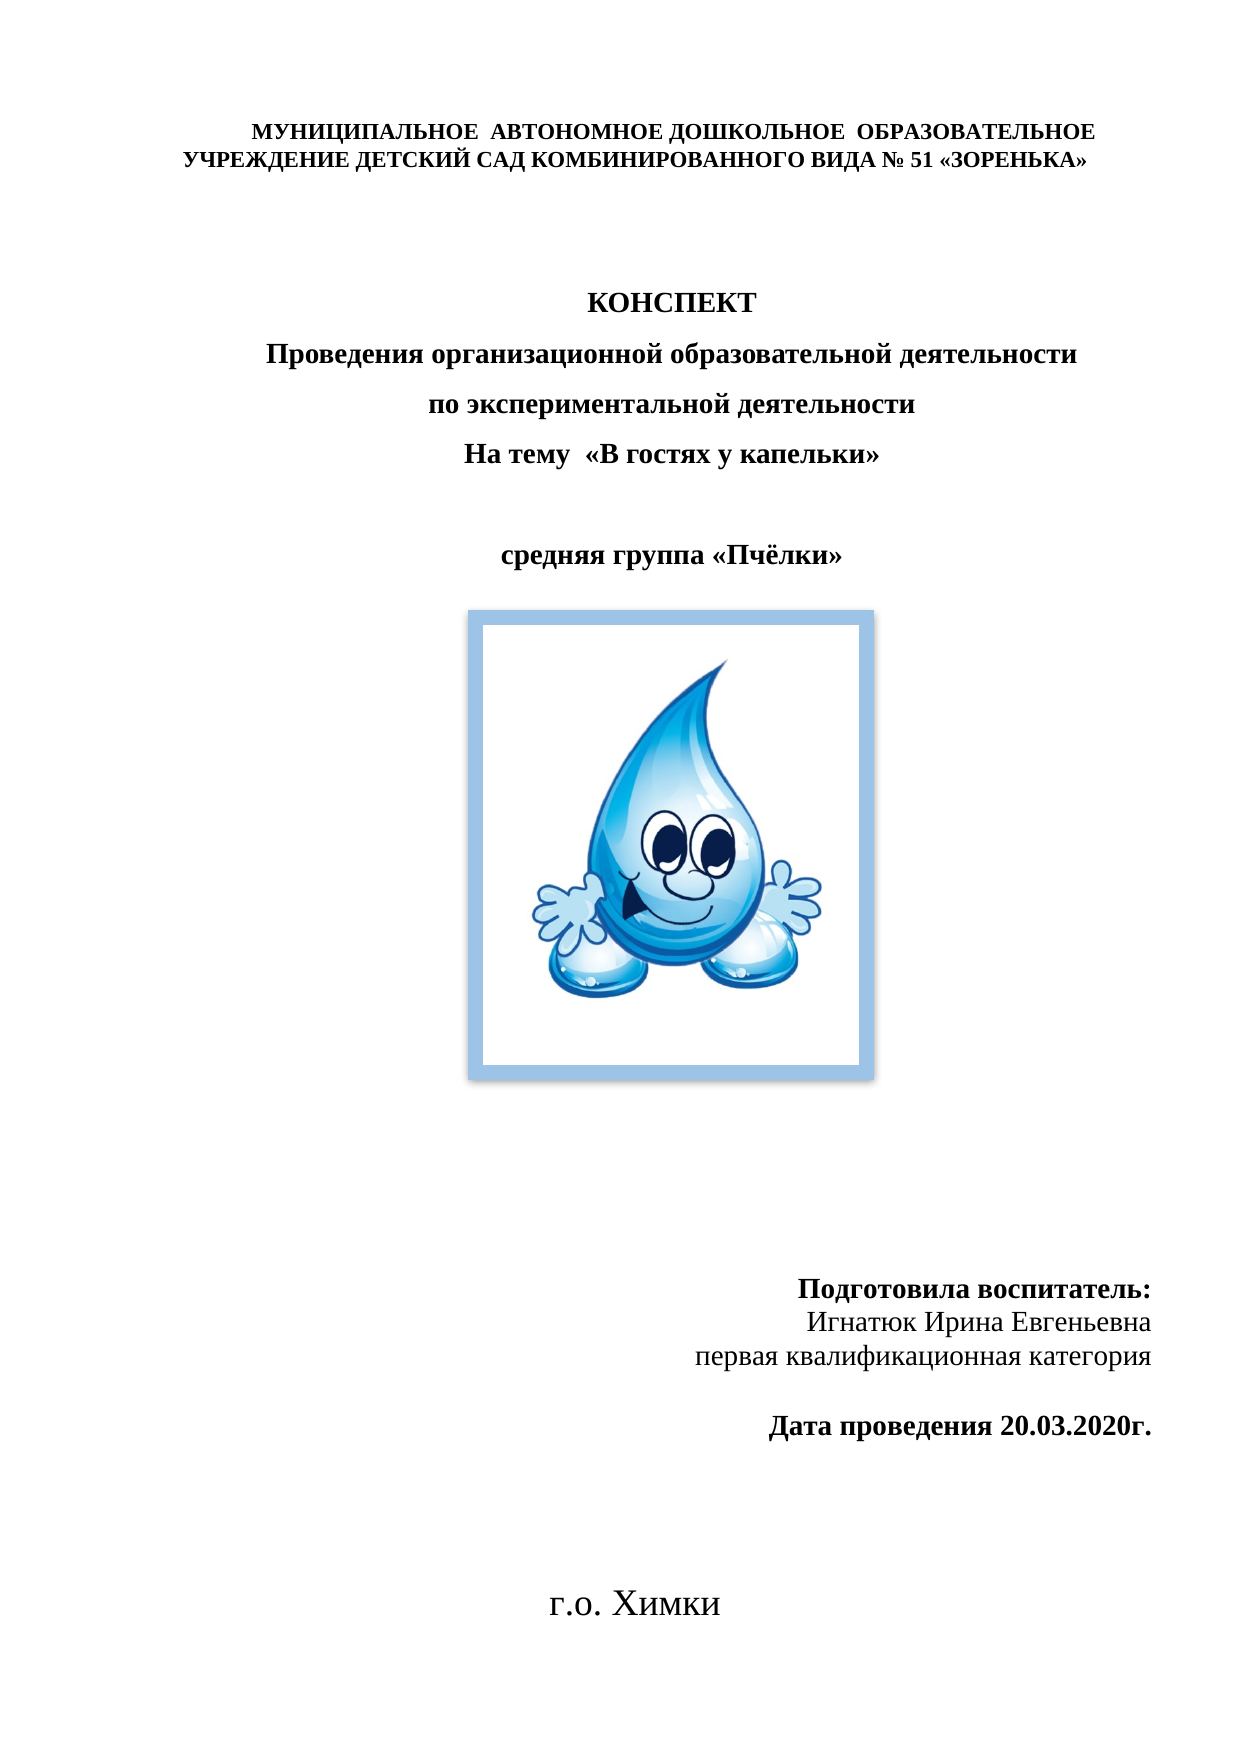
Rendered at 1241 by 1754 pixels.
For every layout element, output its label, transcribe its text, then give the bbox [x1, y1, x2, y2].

text по экспериментальной деятельности [118, 386, 1152, 419]
text На тему «В гостях у капельки» [118, 436, 1152, 470]
text Подготовила воспитатель: [118, 1271, 1152, 1304]
text первая квалификационная категория [118, 1338, 1152, 1372]
text МУНИЦИПАЛЬНОЕ АВТОНОМНОЕ ДОШКОЛЬНОЕ ОБРАЗОВАТЕЛЬНОЕ УЧРЕЖДЕНИЕ ДЕТСКИЙ САД КОМБИНИРОВАННОГО ВИДА № 51 «ЗОРЕНЬКА» [118, 118, 1152, 173]
text г.о. Химки [118, 1581, 1152, 1624]
text Дата проведения 20.03.2020г. [118, 1408, 1152, 1441]
text КОНСПЕКТ [118, 285, 1152, 319]
text Игнатюк Ирина Евгеньевна [118, 1304, 1152, 1338]
text средняя группа «Пчёлки» [118, 537, 1152, 571]
text Проведения организационной образовательной деятельности [118, 336, 1152, 369]
picture [483, 625, 859, 1065]
